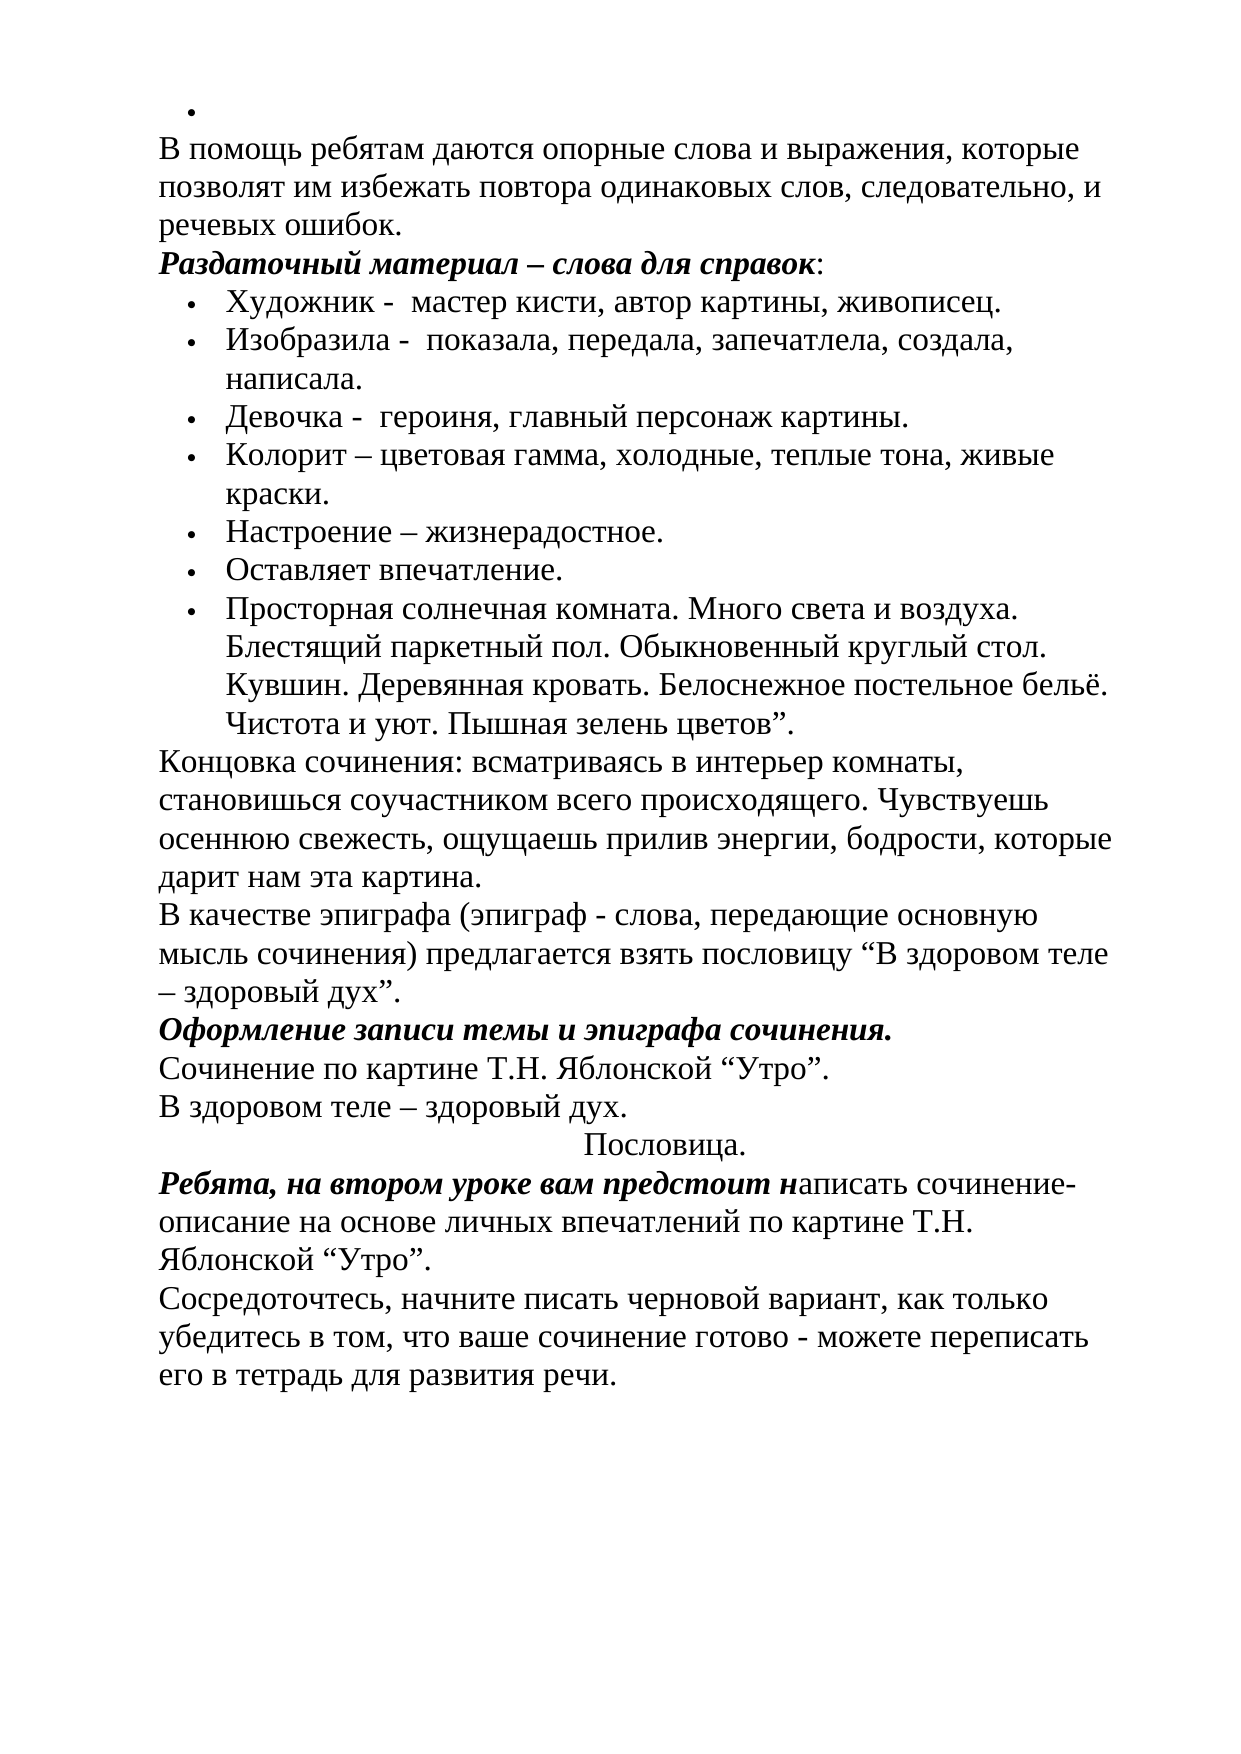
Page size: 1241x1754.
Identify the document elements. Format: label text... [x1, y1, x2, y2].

text Ребята, на втором уроке вам предстоит написать сочинение-описание на основе личных впечатлений по картине Т.Н. Яблонской “Утро”. [158, 1163, 1133, 1278]
text Концовка сочинения: всматриваясь в интерьер комнаты, становишься соучастником всего происходящего. Чувствуешь осеннюю свежесть, ощущаешь прилив энергии, бодрости, которые дарит нам эта картина. [158, 741, 1133, 895]
text Сочинение по картине Т.Н. Яблонской “Утро”. [158, 1048, 1133, 1086]
text В помощь ребятам даются опорные слова и выражения, которые позволят им избежать повтора одинаковых слов, следовательно, и речевых ошибок. [158, 128, 1133, 243]
text Сосредоточтесь, начните писать черновой вариант, как только убедитесь в том, что ваше сочинение готово - можете переписать его в тетрадь для развития речи. [158, 1278, 1133, 1393]
text Раздаточный материал – слова для справок: [158, 243, 1133, 281]
list Оставляет впечатление. [188, 550, 1133, 588]
list Колорит – цветовая гамма, холодные, теплые тона, живые краски. [188, 435, 1133, 511]
list Художник - мастер кисти, автор картины, живописец. [188, 281, 1133, 320]
list Просторная солнечная комната. Много света и воздуха. Блестящий паркетный пол. Обыкновенный круглый стол. Кувшин. Деревянная кровать. Белоснежное постельное бельё. Чистота и уют. Пышная зелень цветов”. [188, 588, 1133, 741]
text В качестве эпиграфа (эпиграф - слова, передающие основную мысль сочинения) предлагается взять пословицу “В здоровом теле – здоровый дух”. [158, 895, 1133, 1010]
list Изобразила - показала, передала, запечатлела, создала, написала. [188, 320, 1133, 396]
text Оформление записи темы и эпиграфа сочинения. [158, 1010, 1133, 1048]
text В здоровом теле – здоровый дух. [158, 1086, 1133, 1125]
list Девочка - героиня, главный персонаж картины. [188, 396, 1133, 435]
text Пословица. [158, 1125, 1133, 1163]
list Настроение – жизнерадостное. [188, 511, 1133, 550]
